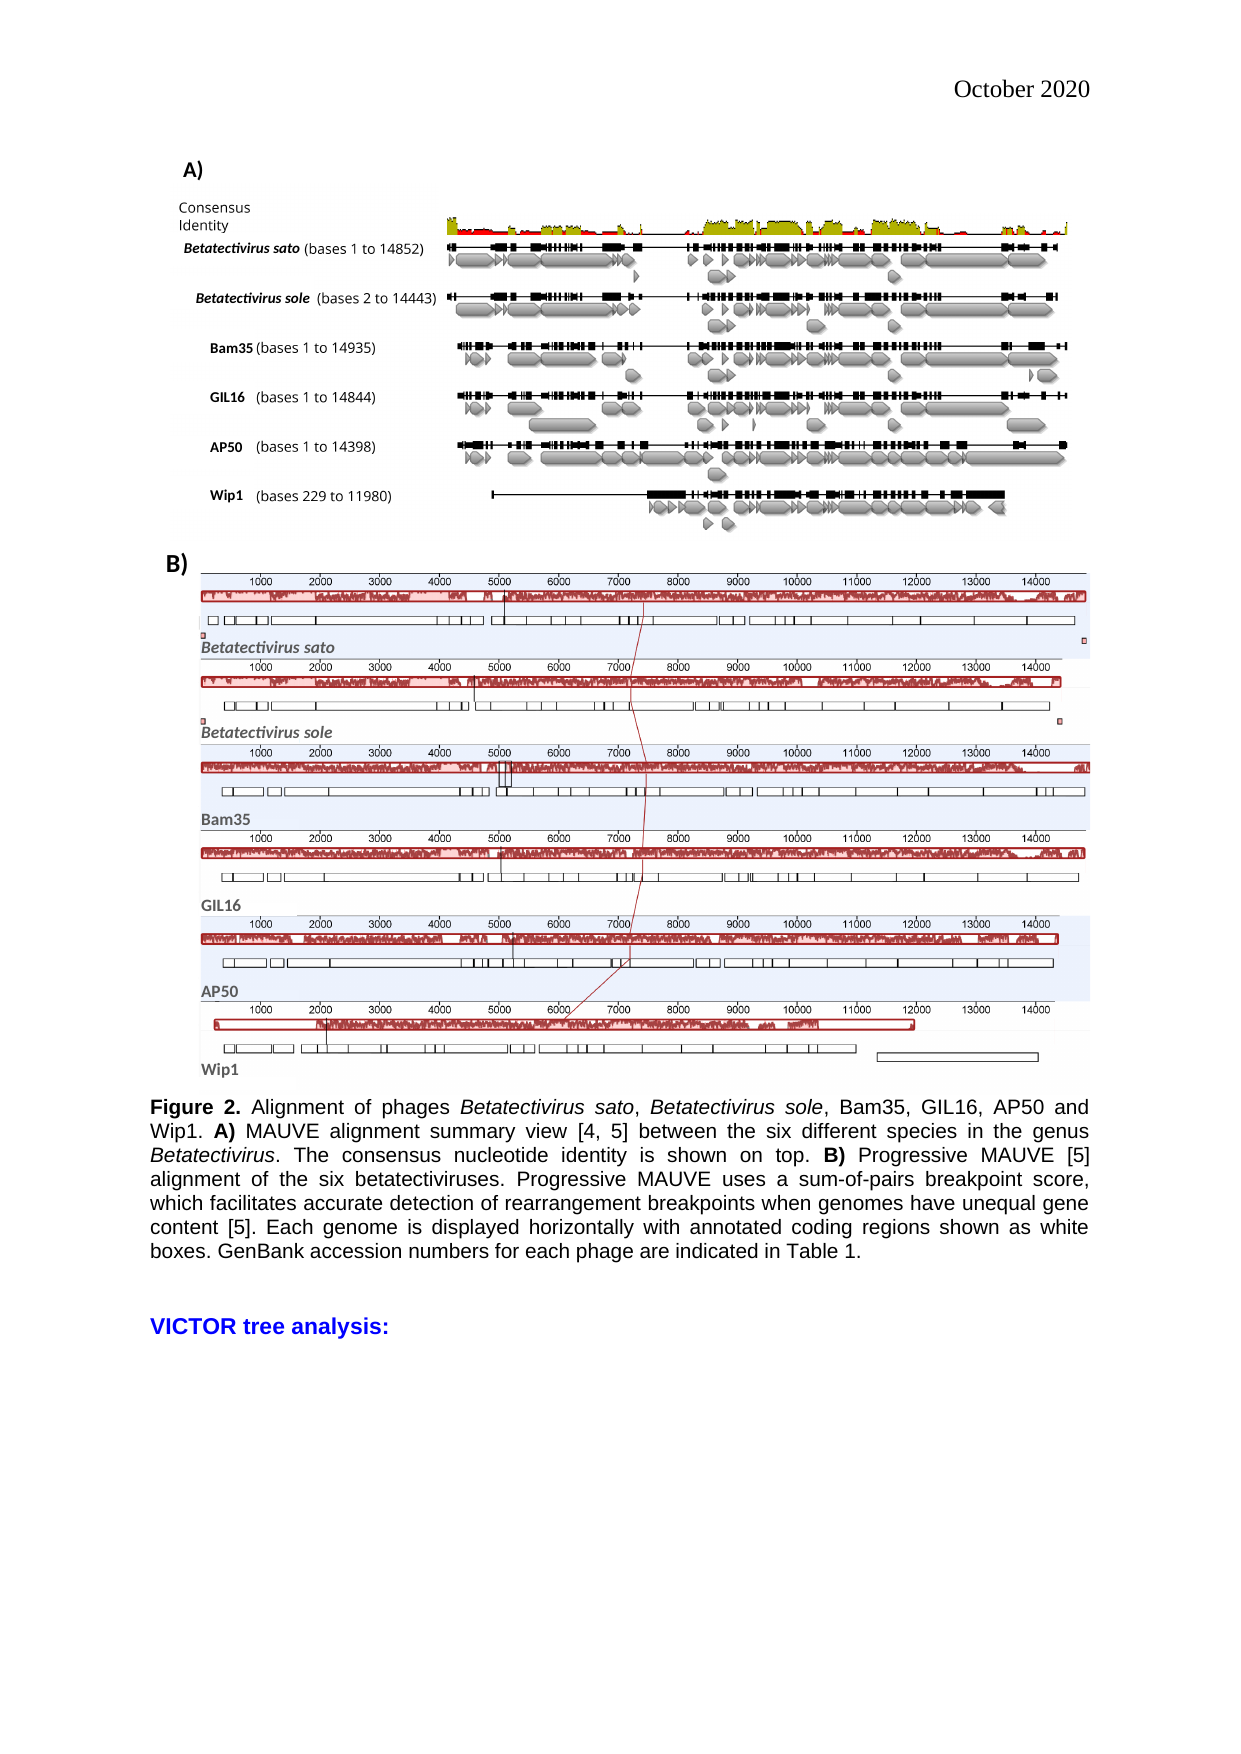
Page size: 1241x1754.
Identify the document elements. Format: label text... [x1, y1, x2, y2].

text Figure 2. Alignment of phages Betatectivirus sato, Betatectivirus sole, Bam35, GIL16, AP50 and Wip1. A) MAUVE alignment summary view [4, 5] between the six different species in the genus Betatectivirus. The consensus nucleotide identity is shown on top. B) Progressive MAUVE [5] alignment of the six betatectiviruses. Progressive MAUVE uses a sum-of-pairs breakpoint score, which facilitates accurate detection of rearrangement breakpoints when genomes have unequal gene content [5]. Each genome is displayed horizontally with annotated coding regions shown as white boxes. GenBank accession numbers for each phage are indicated in Table 1. [150, 1095, 1090, 1262]
text VICTOR tree analysis: [150, 1313, 1090, 1339]
